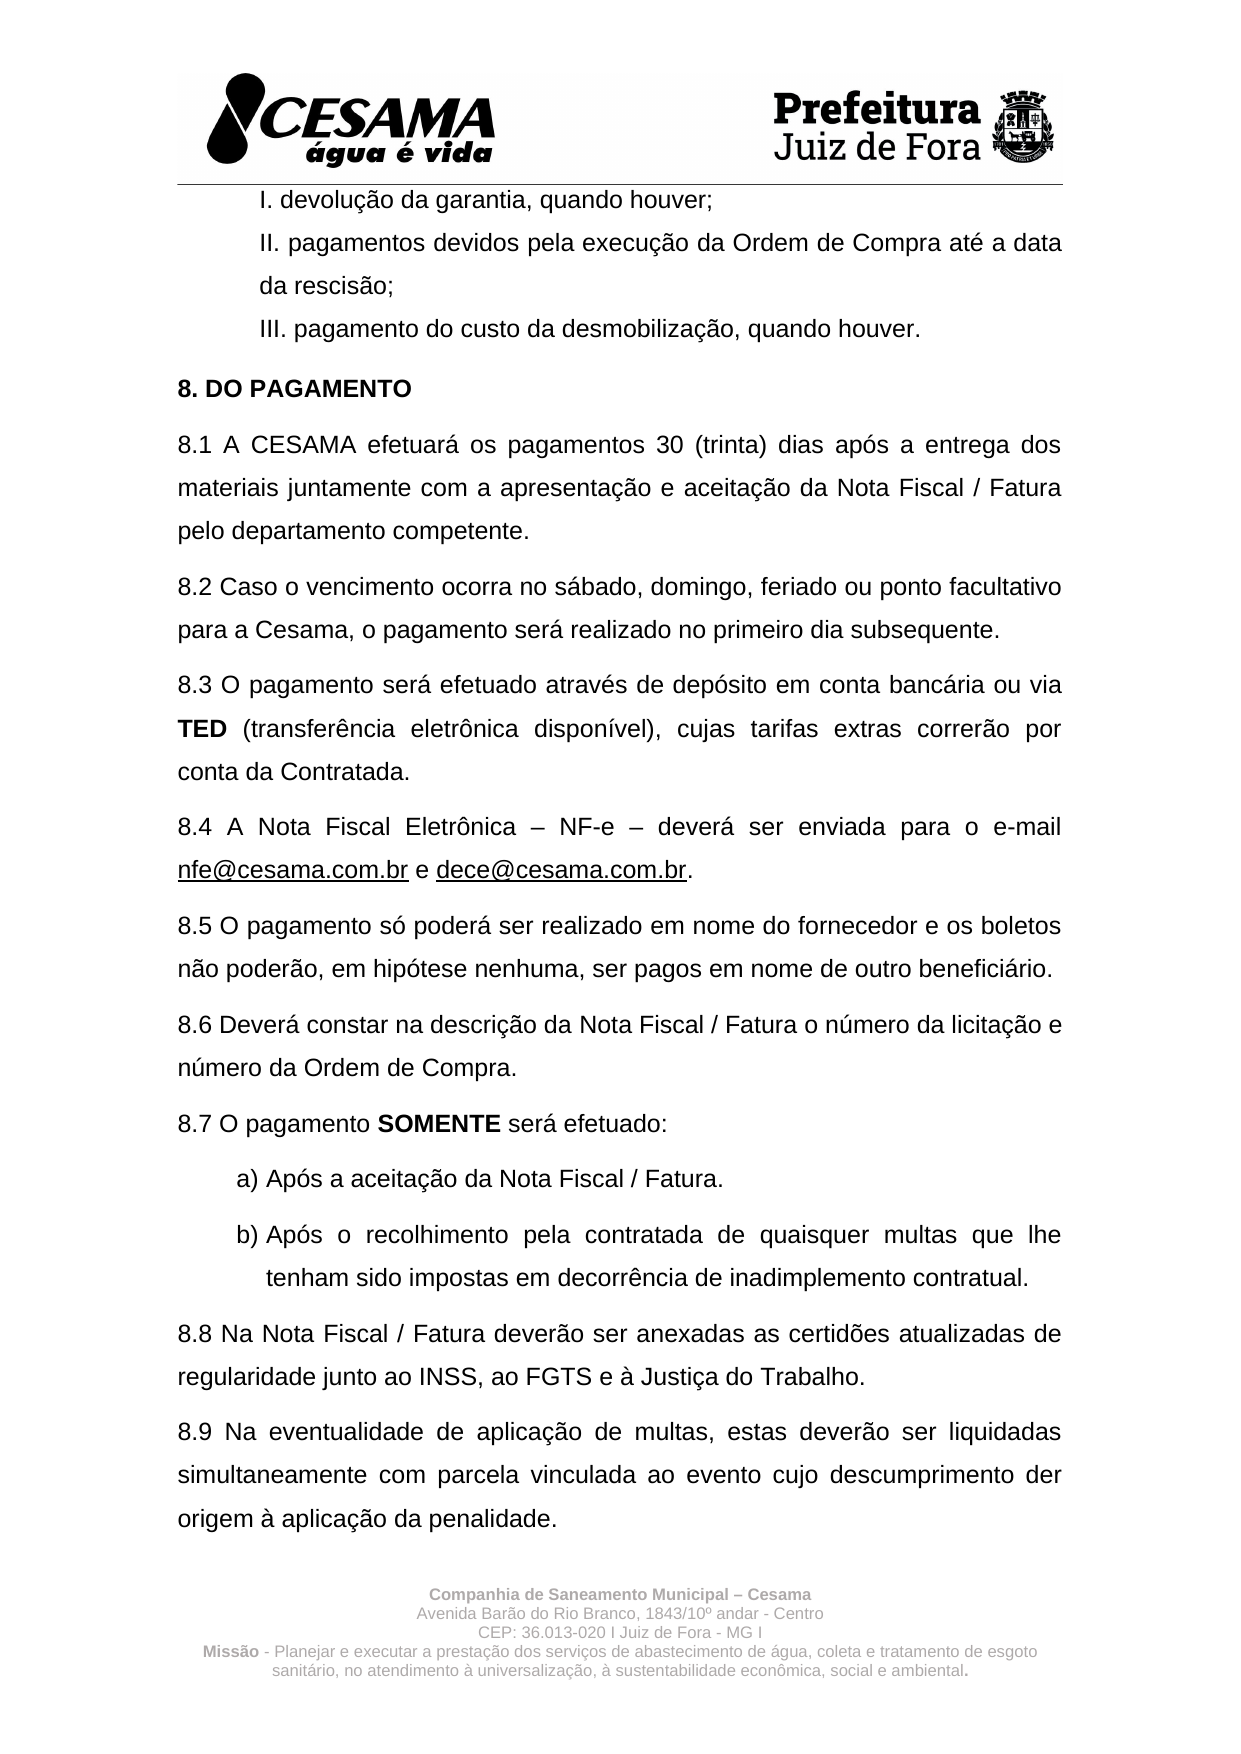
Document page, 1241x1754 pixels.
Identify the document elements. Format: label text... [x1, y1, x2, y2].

list III. pagamento do custo da desmobilização, quando houver. [259, 314, 1063, 343]
text 8. DO PAGAMENTO [177, 374, 1063, 403]
text 8.9 Na eventualidade de aplicação de multas, estas deverão ser liquidadas simultaneamente com parcela vinculada ao evento cujo descumprimento der origem à aplicação da penalidade. [177, 1417, 1063, 1532]
list II. pagamentos devidos pela execução da Ordem de Compra até a data da rescisão; [259, 228, 1063, 300]
text 8.4 A Nota Fiscal Eletrônica – NF-e – deverá ser enviada para o e-mail nfe@cesama.com.br e dece@cesama.com.br. [177, 812, 1063, 884]
text 8.2 Caso o vencimento ocorra no sábado, domingo, feriado ou ponto facultativo para a Cesama, o pagamento será realizado no primeiro dia subsequente. [177, 572, 1063, 643]
picture [177, 73, 1063, 185]
list Após a aceitação da Nota Fiscal / Fatura. [236, 1164, 1063, 1193]
text 8.8 Na Nota Fiscal / Fatura deverão ser anexadas as certidões atualizadas de regularidade junto ao INSS, ao FGTS e à Justiça do Trabalho. [177, 1318, 1063, 1390]
list Após o recolhimento pela contratada de quaisquer multas que lhe tenham sido impostas em decorrência de inadimplemento contratual. [236, 1220, 1063, 1292]
text 8.7 O pagamento SOMENTE será efetuado: [177, 1108, 1063, 1137]
text 8.5 O pagamento só poderá ser realizado em nome do fornecedor e os boletos não poderão, em hipótese nenhuma, ser pagos em nome de outro beneficiário. [177, 911, 1063, 983]
text 8.1 A CESAMA efetuará os pagamentos 30 (trinta) dias após a entrega dos materiais juntamente com a apresentação e aceitação da Nota Fiscal / Fatura pelo departamento competente. [177, 430, 1063, 545]
list I. devolução da garantia, quando houver; [259, 185, 1063, 214]
text 8.3 O pagamento será efetuado através de depósito em conta bancária ou via TED (transferência eletrônica disponível), cujas tarifas extras correrão por conta da Contratada. [177, 670, 1063, 785]
text 8.6 Deverá constar na descrição da Nota Fiscal / Fatura o número da licitação e número da Ordem de Compra. [177, 1010, 1063, 1082]
